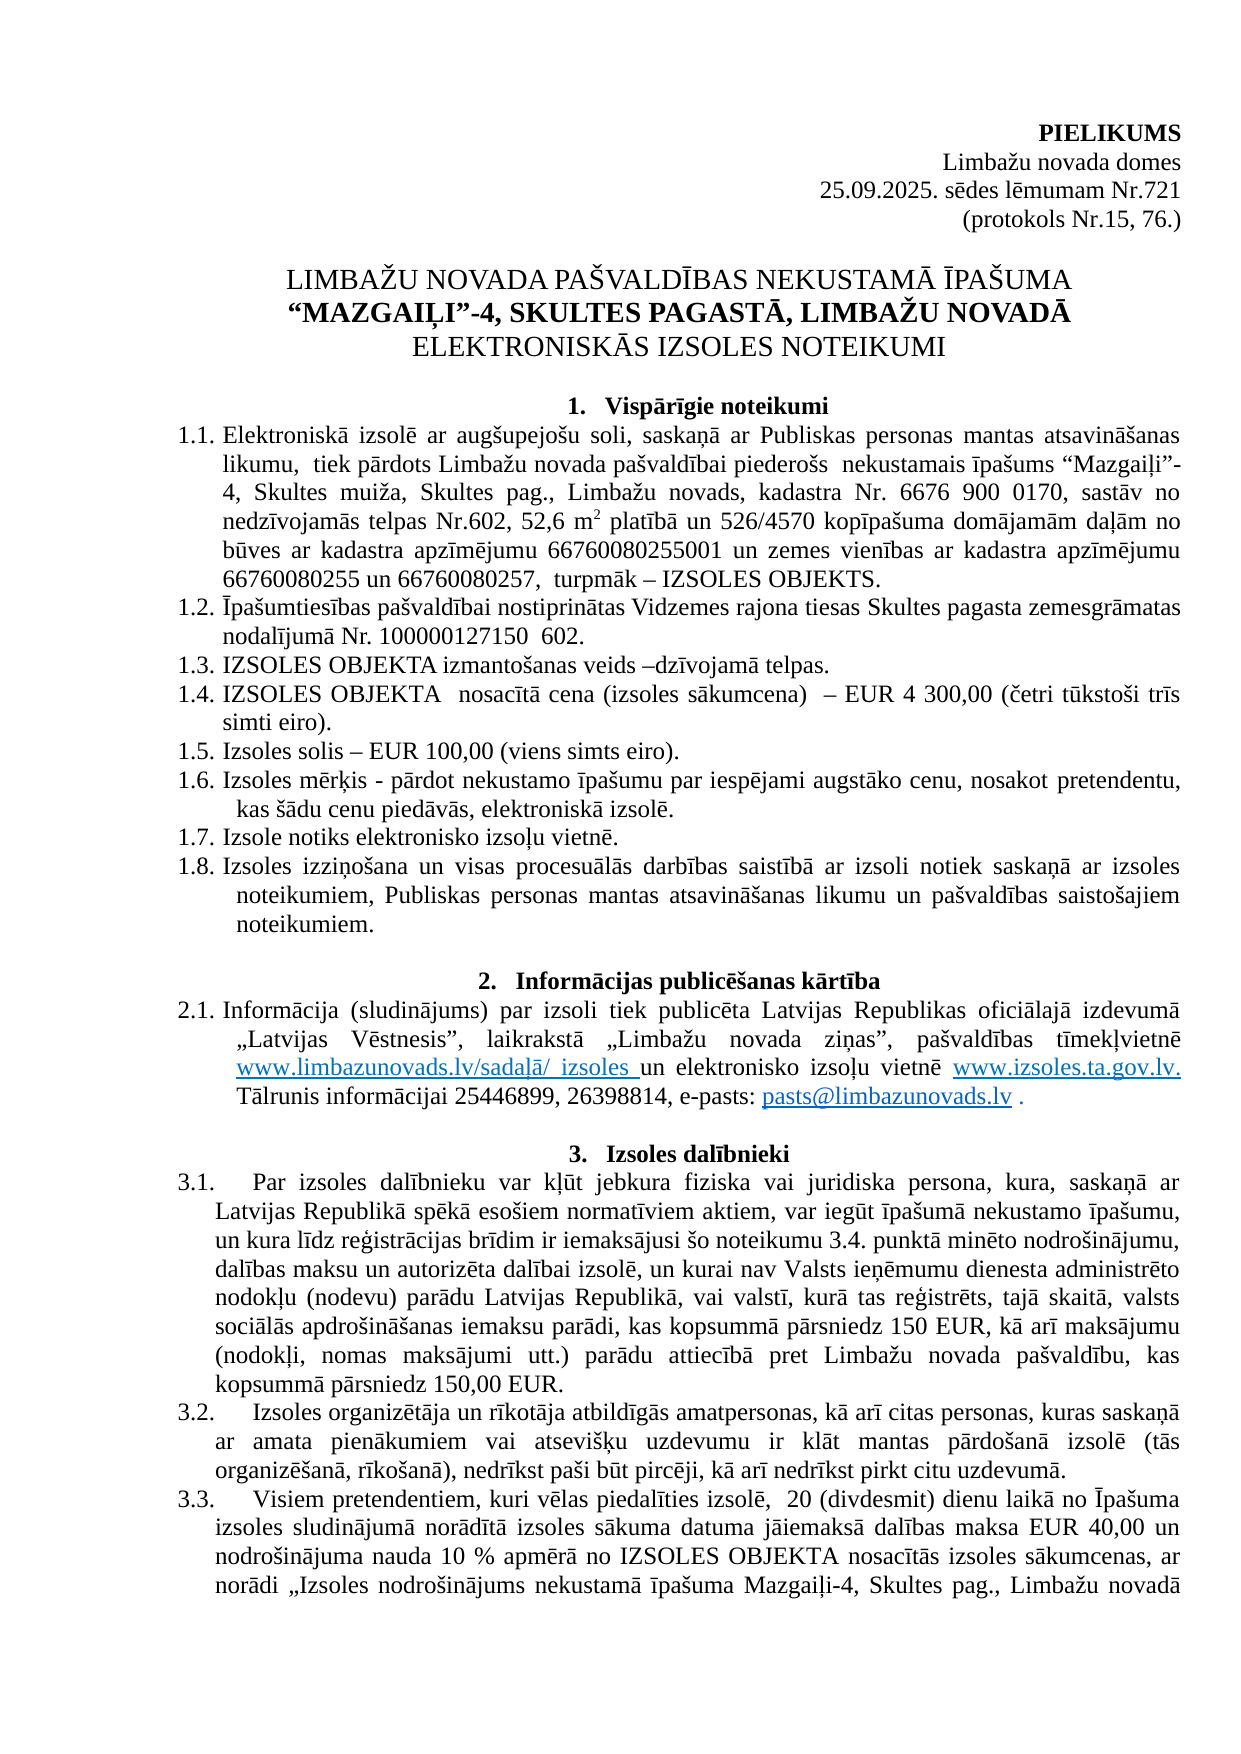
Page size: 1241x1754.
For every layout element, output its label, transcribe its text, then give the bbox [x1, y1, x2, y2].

list Īpašumtiesības pašvaldībai nostiprinātas Vidzemes rajona tiesas Skultes pagasta zemesgrāmatas nodalījumā Nr. 100000127150 602. [177, 592, 1181, 650]
text (protokols Nr.15, 76.) [177, 204, 1181, 233]
list Izsoles solis – EUR 100,00 (viens simts eiro). [177, 736, 1181, 765]
list Informācijas publicēšanas kārtība [177, 966, 1181, 995]
text PIELIKUMS [177, 118, 1181, 147]
list Izsoles mērķis - pārdot nekustamo īpašumu par iespējami augstāko cenu, nosakot pretendentu, kas šādu cenu piedāvās, elektroniskā izsolē. [177, 765, 1181, 822]
list Izsoles organizētāja un rīkotāja atbildīgās amatpersonas, kā arī citas personas, kuras saskaņā ar amata pienākumiem vai atsevišķu uzdevumu ir klāt mantas pārdošanā izsolē (tās organizēšanā, rīkošanā), nedrīkst paši būt pircēji, kā arī nedrīkst pirkt citu uzdevumā. [177, 1397, 1181, 1484]
list IZSOLES OBJEKTA izmantošanas veids –dzīvojamā telpas. [177, 650, 1181, 679]
text 25.09.2025. sēdes lēmumam Nr.721 [177, 176, 1181, 204]
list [177, 1484, 1181, 1599]
list Izsole notiks elektronisko izsoļu vietnē. [177, 822, 1181, 851]
text Limbažu novada domes [177, 147, 1181, 176]
list IZSOLES OBJEKTA nosacītā cena (izsoles sākumcena) – EUR 4 300,00 (četri tūkstoši trīs simti eiro). [177, 679, 1181, 736]
list Informācija (sludinājums) par izsoli tiek publicēta Latvijas Republikas oficiālajā izdevumā „Latvijas Vēstnesis”, laikrakstā „Limbažu novada ziņas”, pašvaldības tīmekļvietnē www.limbazunovads.lv/sadaļā/ izsoles un elektronisko izsoļu vietnē www.izsoles.ta.gov.lv. Tālrunis informācijai 25446899, 26398814, e-pasts: pasts@limbazunovads.lv . [177, 995, 1181, 1110]
list Par izsoles dalībnieku var kļūt jebkura fiziska vai juridiska persona, kura, saskaņā ar Latvijas Republikā spēkā esošiem normatīviem aktiem, var iegūt īpašumā nekustamo īpašumu, un kura līdz reģistrācijas brīdim ir iemaksājusi šo noteikumu 3.4. punktā minēto nodrošinājumu, dalības maksu un autorizēta dalībai izsolē, un kurai nav Valsts ieņēmumu dienesta administrēto nodokļu (nodevu) parādu Latvijas Republikā, vai valstī, kurā tas reģistrēts, tajā skaitā, valsts sociālās apdrošināšanas iemaksu parādi, kas kopsummā pārsniedz 150 EUR, kā arī maksājumu (nodokļi, nomas maksājumi utt.) parādu attiecībā pret Limbažu novada pašvaldību, kas kopsummā pārsniedz 150,00 EUR. [177, 1167, 1181, 1397]
list Elektroniskā izsolē ar augšupejošu soli, saskaņā ar Publiskas personas mantas atsavināšanas likumu, tiek pārdots Limbažu novada pašvaldībai piederošs nekustamais īpašums “Mazgaiļi”-4, Skultes muiža, Skultes pag., Limbažu novads, kadastra Nr. 6676 900 0170, sastāv no nedzīvojamās telpas Nr.602, 52,6 m2 platībā un 526/4570 kopīpašuma domājamām daļām no būves ar kadastra apzīmējumu 66760080255001 un zemes vienības ar kadastra apzīmējumu 66760080255 un 66760080257, turpmāk – IZSOLES OBJEKTS. [177, 420, 1181, 592]
list Vispārīgie noteikumi [215, 391, 1181, 420]
list Izsoles dalībnieki [177, 1139, 1181, 1167]
text limbažu NOVADA pašvaldības NEKUSTAMĀ ĪPAŠUMA [177, 262, 1181, 295]
text ELEKTRONISKĀS IZSOLES NOTEIKUMI [177, 329, 1181, 362]
list Izsoles izziņošana un visas procesuālās darbības saistībā ar izsoli notiek saskaņā ar izsoles noteikumiem, Publiskas personas mantas atsavināšanas likumu un pašvaldības saistošajiem noteikumiem. [177, 851, 1181, 937]
text “MAZGAIĻI”-4, SKULTES PAGASTĀ, Limbažu novadā [177, 295, 1181, 329]
